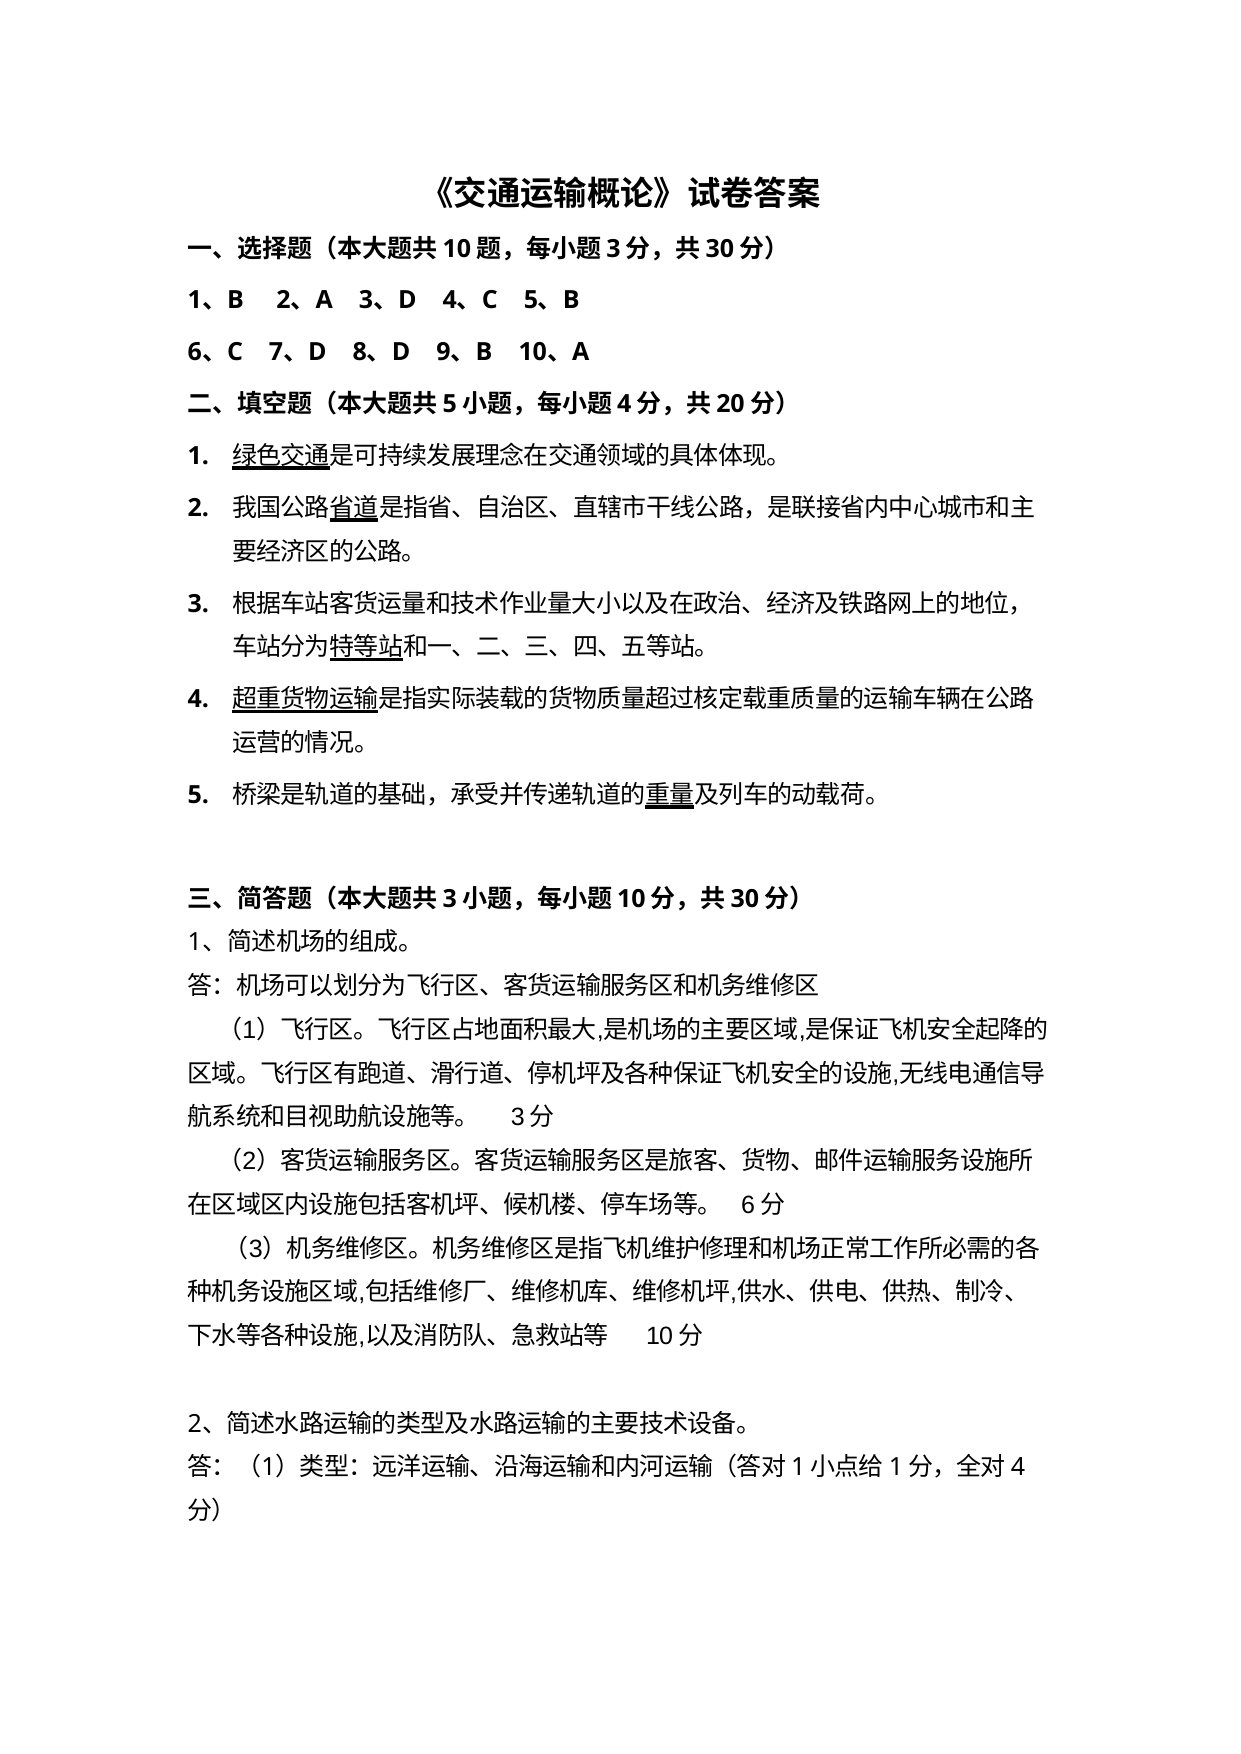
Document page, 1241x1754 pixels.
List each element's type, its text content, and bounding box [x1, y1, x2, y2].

text 答：（1）类型：远洋运输、沿海运输和内河运输（答对1小点给1分，全对4分） [187, 1441, 1053, 1528]
list 超重货物运输是指实际装载的货物质量超过核定载重质量的运输车辆在公路运营的情况。 [187, 673, 1053, 760]
list 6、C 7、D 8、D 9、B 10、A [187, 326, 1053, 369]
list 选择题（本大题共10题，每小题3分，共30分） [187, 222, 1053, 266]
list 1、B 2、A 3、D 4、C 5、B [187, 274, 1053, 318]
text 1、简述机场的组成。 [187, 916, 1053, 959]
list 根据车站客货运量和技术作业量大小以及在政治、经济及铁路网上的地位，车站分为特等站和一、二、三、四、五等站。 [187, 577, 1053, 664]
list 二、填空题（本大题共5小题，每小题4分，共20分） [187, 378, 1053, 421]
text （1）飞行区。飞行区占地面积最大,是机场的主要区域,是保证飞机安全起降的区域。飞行区有跑道、滑行道、停机坪及各种保证飞机安全的设施,无线电通信导航系统和目视助航设施等。 3分 [187, 1003, 1053, 1134]
list 三、简答题（本大题共3小题，每小题10分，共30分） [187, 872, 1053, 916]
list 《交通运输概论》试卷答案 [187, 170, 1053, 214]
text 2、简述水路运输的类型及水路运输的主要技术设备。 [187, 1397, 1053, 1441]
text 答：机场可以划分为飞行区、客货运输服务区和机务维修区 [187, 959, 1053, 1003]
text （2）客货运输服务区。客货运输服务区是旅客、货物、邮件运输服务设施所在区域区内设施包括客机坪、候机楼、停车场等。 6分 [187, 1134, 1053, 1222]
text （3）机务维修区。机务维修区是指飞机维护修理和机场正常工作所必需的各种机务设施区域,包括维修厂、维修机库、维修机坪,供水、供电、供热、制冷、下水等各种设施,以及消防队、急救站等 10分 [187, 1222, 1053, 1353]
list 绿色交通是可持续发展理念在交通领域的具体体现。 [187, 429, 1053, 473]
list 桥梁是轨道的基础，承受并传递轨道的重量及列车的动载荷。 [187, 768, 1053, 812]
list 我国公路省道是指省、自治区、直辖市干线公路，是联接省内中心城市和主要经济区的公路。 [187, 481, 1053, 569]
